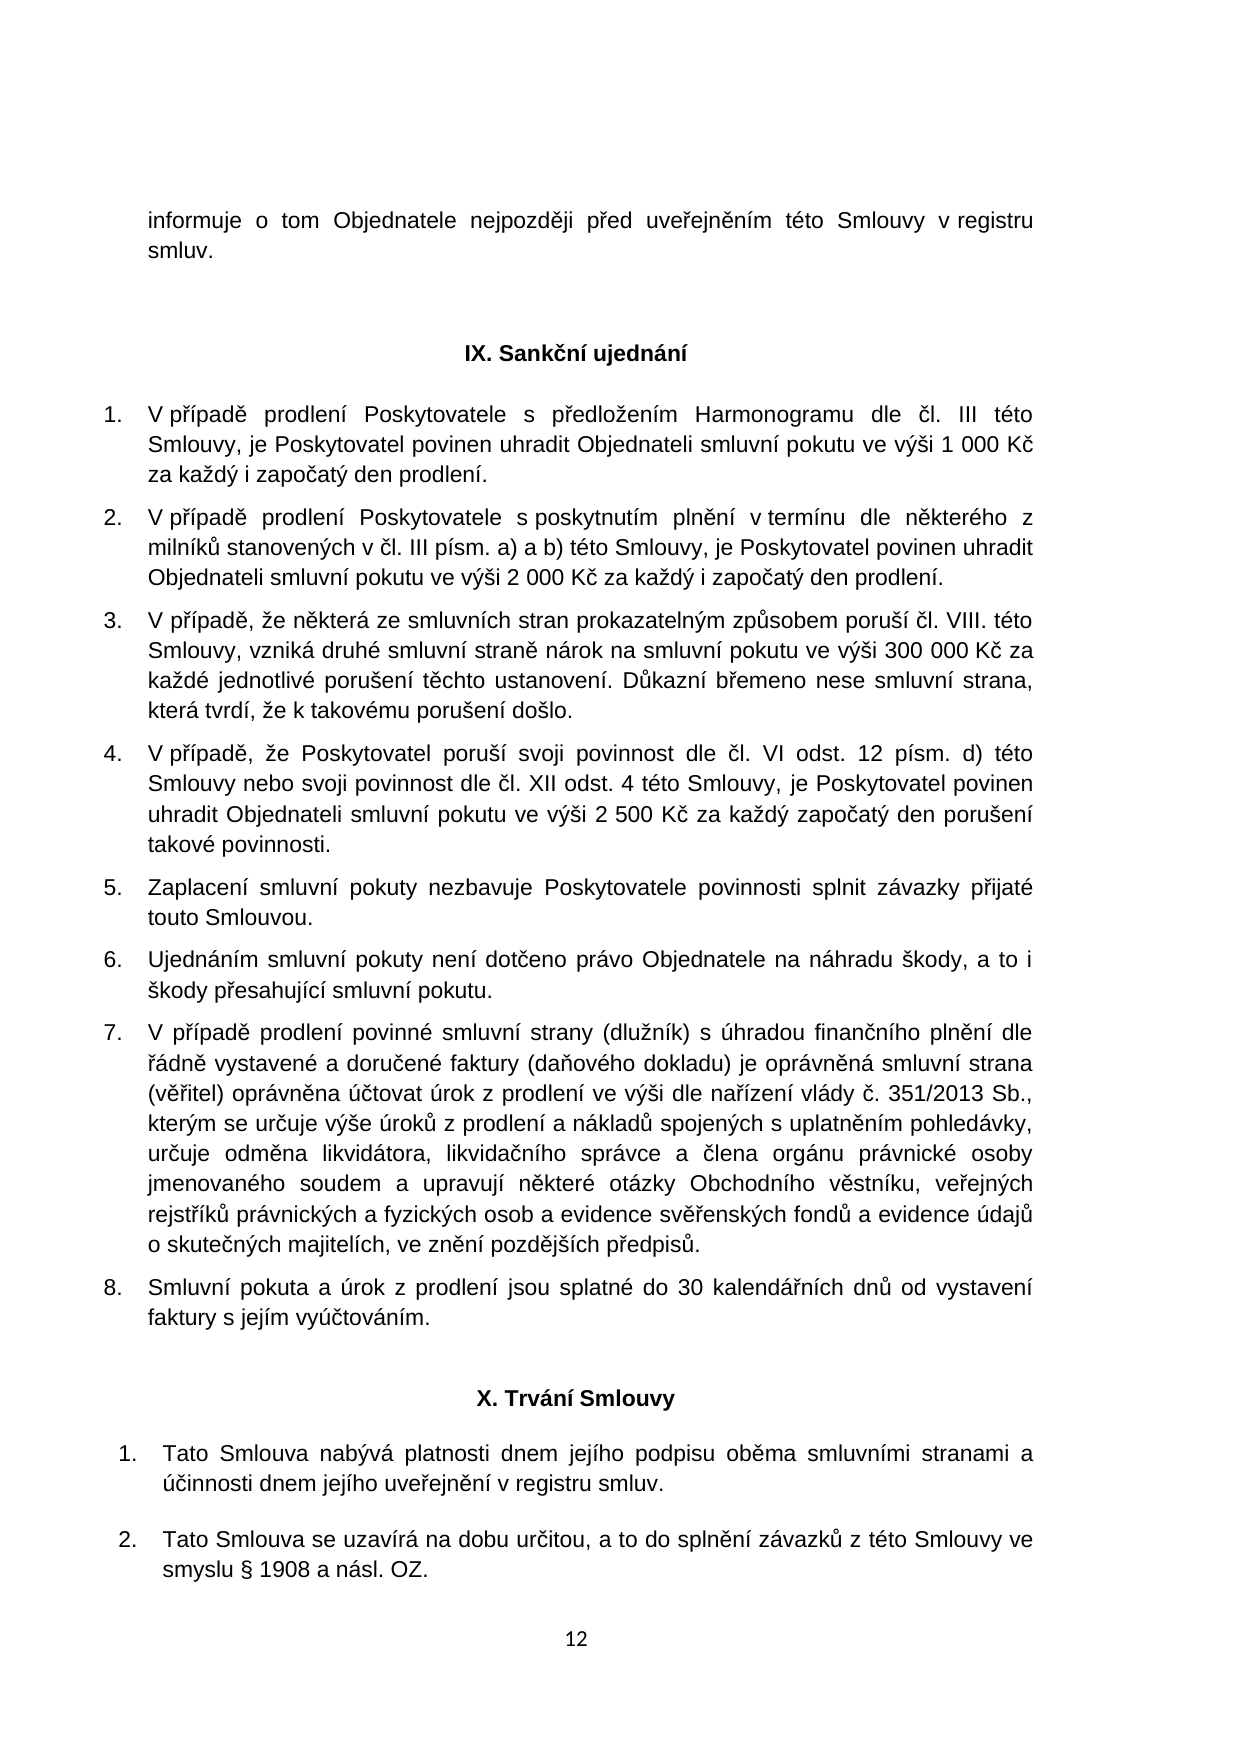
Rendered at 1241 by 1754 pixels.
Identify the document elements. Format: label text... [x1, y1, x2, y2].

list V případě prodlení Poskytovatele s poskytnutím plnění v termínu dle některého z milníků stanovených v čl. III písm. a) a b) této Smlouvy, je Poskytovatel povinen uhradit Objednateli smluvní pokutu ve výši 2 000 Kč za každý i započatý den prodlení. [103, 504, 1033, 590]
list Ujednáním smluvní pokuty není dotčeno právo Objednatele na náhradu škody, a to i škody přesahující smluvní pokutu. [103, 946, 1033, 1003]
text X. Trvání Smlouvy [118, 1385, 1033, 1411]
list V případě prodlení povinné smluvní strany (dlužník) s úhradou finančního plnění dle řádně vystavené a doručené faktury (daňového dokladu) je oprávněná smluvní strana (věřitel) oprávněna účtovat úrok z prodlení ve výši dle nařízení vlády č. 351/2013 Sb., kterým se určuje výše úroků z prodlení a nákladů spojených s uplatněním pohledávky, určuje odměna likvidátora, likvidačního správce a člena orgánu právnické osoby jmenovaného soudem a upravují některé otázky Obchodního věstníku, veřejných rejstříků právnických a fyzických osob a evidence svěřenských fondů a evidence údajů o skutečných majitelích, ve znění pozdějších předpisů. [103, 1019, 1033, 1257]
list V případě, že některá ze smluvních stran prokazatelným způsobem poruší čl. VIII. této Smlouvy, vzniká druhé smluvní straně nárok na smluvní pokutu ve výši 300 000 Kč za každé jednotlivé porušení těchto ustanovení. Důkazní břemeno nese smluvní strana, která tvrdí, že k takovému porušení došlo. [103, 607, 1033, 724]
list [103, 207, 1033, 263]
list Smluvní pokuta a úrok z prodlení jsou splatné do 30 kalendářních dnů od vystavení faktury s jejím vyúčtováním. [103, 1273, 1033, 1330]
list Zaplacení smluvní pokuty nezbavuje Poskytovatele povinnosti splnit závazky přijaté touto Smlouvou. [103, 873, 1033, 930]
list Tato Smlouva se uzavírá na dobu určitou, a to do splnění závazků z této Smlouvy ve smyslu § 1908 a násl. OZ. [118, 1526, 1033, 1582]
list V případě prodlení Poskytovatele s předložením Harmonogramu dle čl. III této Smlouvy, je Poskytovatel povinen uhradit Objednateli smluvní pokutu ve výši 1 000 Kč za každý i započatý den prodlení. [103, 401, 1033, 487]
text IX. Sankční ujednání [118, 340, 1033, 366]
list V případě, že Poskytovatel poruší svoji povinnost dle čl. VI odst. 12 písm. d) této Smlouvy nebo svoji povinnost dle čl. XII odst. 4 této Smlouvy, je Poskytovatel povinen uhradit Objednateli smluvní pokutu ve výši 2 500 Kč za každý započatý den porušení takové povinnosti. [103, 740, 1033, 857]
list Tato Smlouva nabývá platnosti dnem jejího podpisu oběma smluvními stranami a účinnosti dnem jejího uveřejnění v registru smluv. [118, 1440, 1033, 1497]
